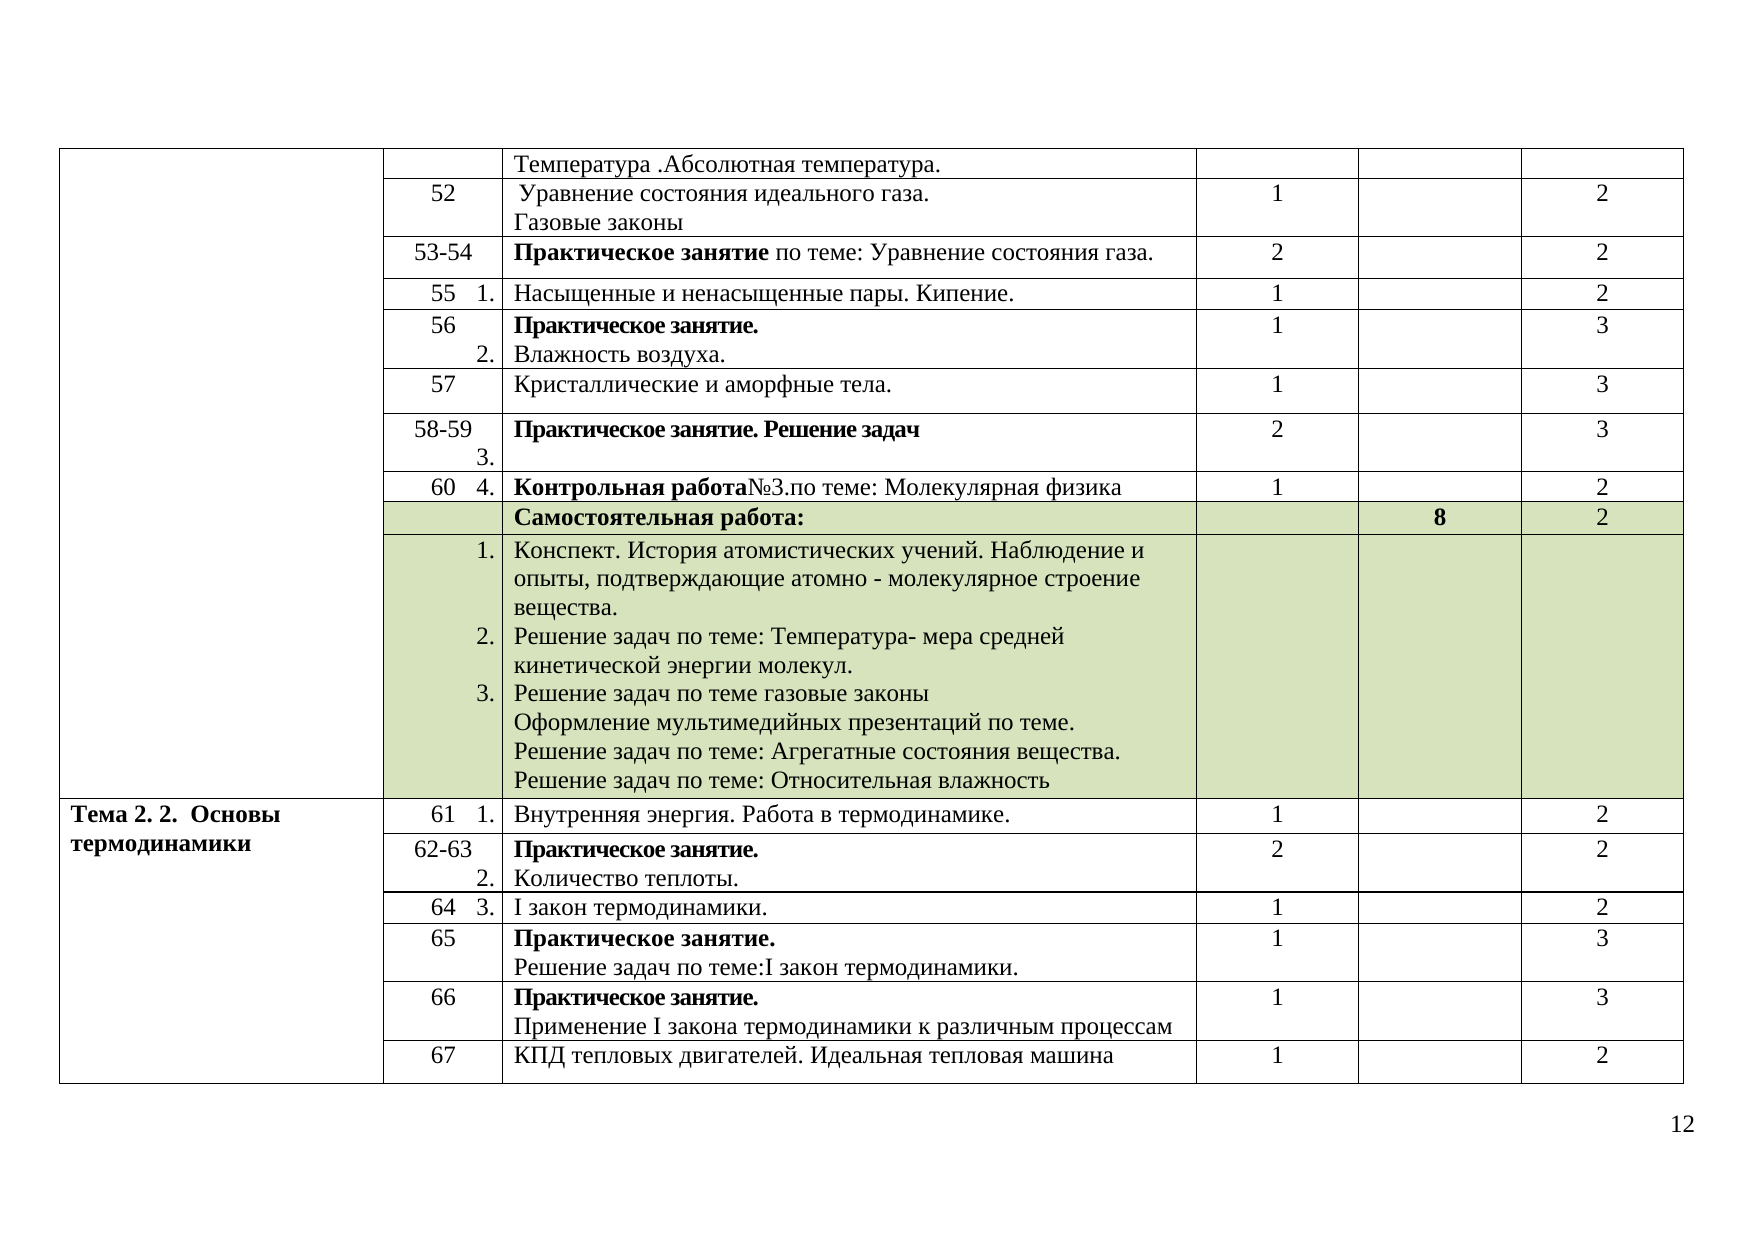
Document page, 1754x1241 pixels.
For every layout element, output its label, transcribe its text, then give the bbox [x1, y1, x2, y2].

table_cell 1 [1197, 924, 1358, 981]
table_cell 62-63 [384, 834, 502, 891]
table_cell [1359, 414, 1521, 471]
table_cell Насыщенные и ненасыщенные пары. Кипение. [503, 279, 1196, 309]
table_cell 60 [384, 472, 502, 501]
table_cell 1 [1197, 310, 1358, 368]
table_cell 56 [384, 310, 502, 368]
table_cell 1 [1197, 1041, 1358, 1083]
table_cell 57 [384, 369, 502, 413]
table_cell Практическое занятие. Решение задач [503, 414, 1196, 471]
table_cell КПД тепловых двигателей. Идеальная тепловая машина [503, 1041, 1196, 1083]
table_cell [1197, 502, 1358, 534]
table_cell [1359, 472, 1521, 501]
table_cell [1359, 535, 1521, 798]
table_cell 1 [1197, 179, 1358, 236]
table_cell Практическое занятие. Решение задач по теме:I закон термодинамики. [503, 924, 1196, 981]
table_cell [1197, 535, 1358, 798]
table_cell [1359, 982, 1521, 1039]
table_cell 2 [1522, 279, 1683, 309]
table_cell 2 [1522, 149, 1683, 177]
table_cell 65 [384, 924, 502, 981]
table_cell 3 [1522, 369, 1683, 413]
table_cell [1359, 310, 1521, 368]
table_cell [1359, 924, 1521, 981]
table_cell 2 [1197, 237, 1358, 277]
table_cell Уравнение состояния идеального газа. Газовые законы [503, 179, 1196, 236]
table_cell Контрольная работа№3.по теме: Молекулярная физика [503, 472, 1196, 501]
table_cell [1359, 369, 1521, 413]
table_cell 61 [384, 799, 502, 833]
table_cell 1 [1197, 799, 1358, 833]
table_cell 1 [1197, 149, 1358, 177]
table_cell 2 [1522, 799, 1683, 833]
table_cell Практическое занятие. Количество теплоты. [503, 834, 1196, 891]
table_cell 1 [1197, 982, 1358, 1039]
table_cell Практическое занятие. Применение I закона термодинамики к различным процессам [503, 982, 1196, 1039]
table_cell 53-54 [384, 237, 502, 277]
table_cell [1522, 535, 1683, 798]
table_cell 3 [1522, 982, 1683, 1039]
table_cell [384, 502, 502, 534]
table_cell I закон термодинамики. [503, 893, 1196, 922]
table_cell 2 [1522, 237, 1683, 277]
table_cell 3 [1522, 310, 1683, 368]
table_cell [1359, 179, 1521, 236]
table_cell 3 [1522, 414, 1683, 471]
table_cell 2 [1522, 502, 1683, 534]
table_cell [1359, 799, 1521, 833]
table_cell Практическое занятие. Влажность воздуха. [503, 310, 1196, 368]
table_cell 1 [1197, 369, 1358, 413]
table_cell 58-59 [384, 414, 502, 471]
table_cell [1359, 893, 1521, 922]
table_cell 1 [1197, 472, 1358, 501]
table_cell 52 [384, 179, 502, 236]
table_cell Практическое занятие по теме: Уравнение состояния газа. [503, 237, 1196, 277]
table_cell [1359, 834, 1521, 891]
table_cell [384, 535, 502, 798]
table_cell [1359, 279, 1521, 309]
table_cell 2 [1522, 834, 1683, 891]
table_cell Самостоятельная работа: [503, 502, 1196, 534]
table_cell 2 [1522, 893, 1683, 922]
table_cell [503, 149, 1196, 177]
table_cell 55 [384, 279, 502, 309]
table_cell 1 [1197, 893, 1358, 922]
table_cell 2 [1522, 179, 1683, 236]
table_cell 2 [1522, 1041, 1683, 1083]
table_cell 1 [1197, 279, 1358, 309]
table_cell 3 [1522, 924, 1683, 981]
table_cell [1359, 237, 1521, 277]
table_cell 64 [384, 893, 502, 922]
table_cell 67 [384, 1041, 502, 1083]
table_cell Конспект. История атомистических учений. Наблюдение и опыты, подтверждающие атомно - молекулярное строение вещества. Решение задач по теме: Температура- мера средней кинетической энергии молекул. Решение задач по теме газовые законы Оформление мультимедийных презентаций по теме. Решение задач по теме: Агрегатные состояния вещества. Решение задач по теме: Относительная влажность [503, 535, 1196, 798]
table_cell [1359, 1041, 1521, 1083]
table_cell Кристаллические и аморфные тела. [503, 369, 1196, 413]
table_cell Внутренняя энергия. Работа в термодинамике. [503, 799, 1196, 833]
table_cell 2 [1197, 414, 1358, 471]
table_cell Тема 2. 2. Основы термодинамики [60, 799, 383, 1083]
table_cell 8 [1359, 502, 1521, 534]
table_cell 2 [1522, 472, 1683, 501]
table_cell 51 [384, 149, 502, 177]
table_cell 66 [384, 982, 502, 1039]
table_cell [1359, 149, 1521, 177]
table_cell 2 [1197, 834, 1358, 891]
